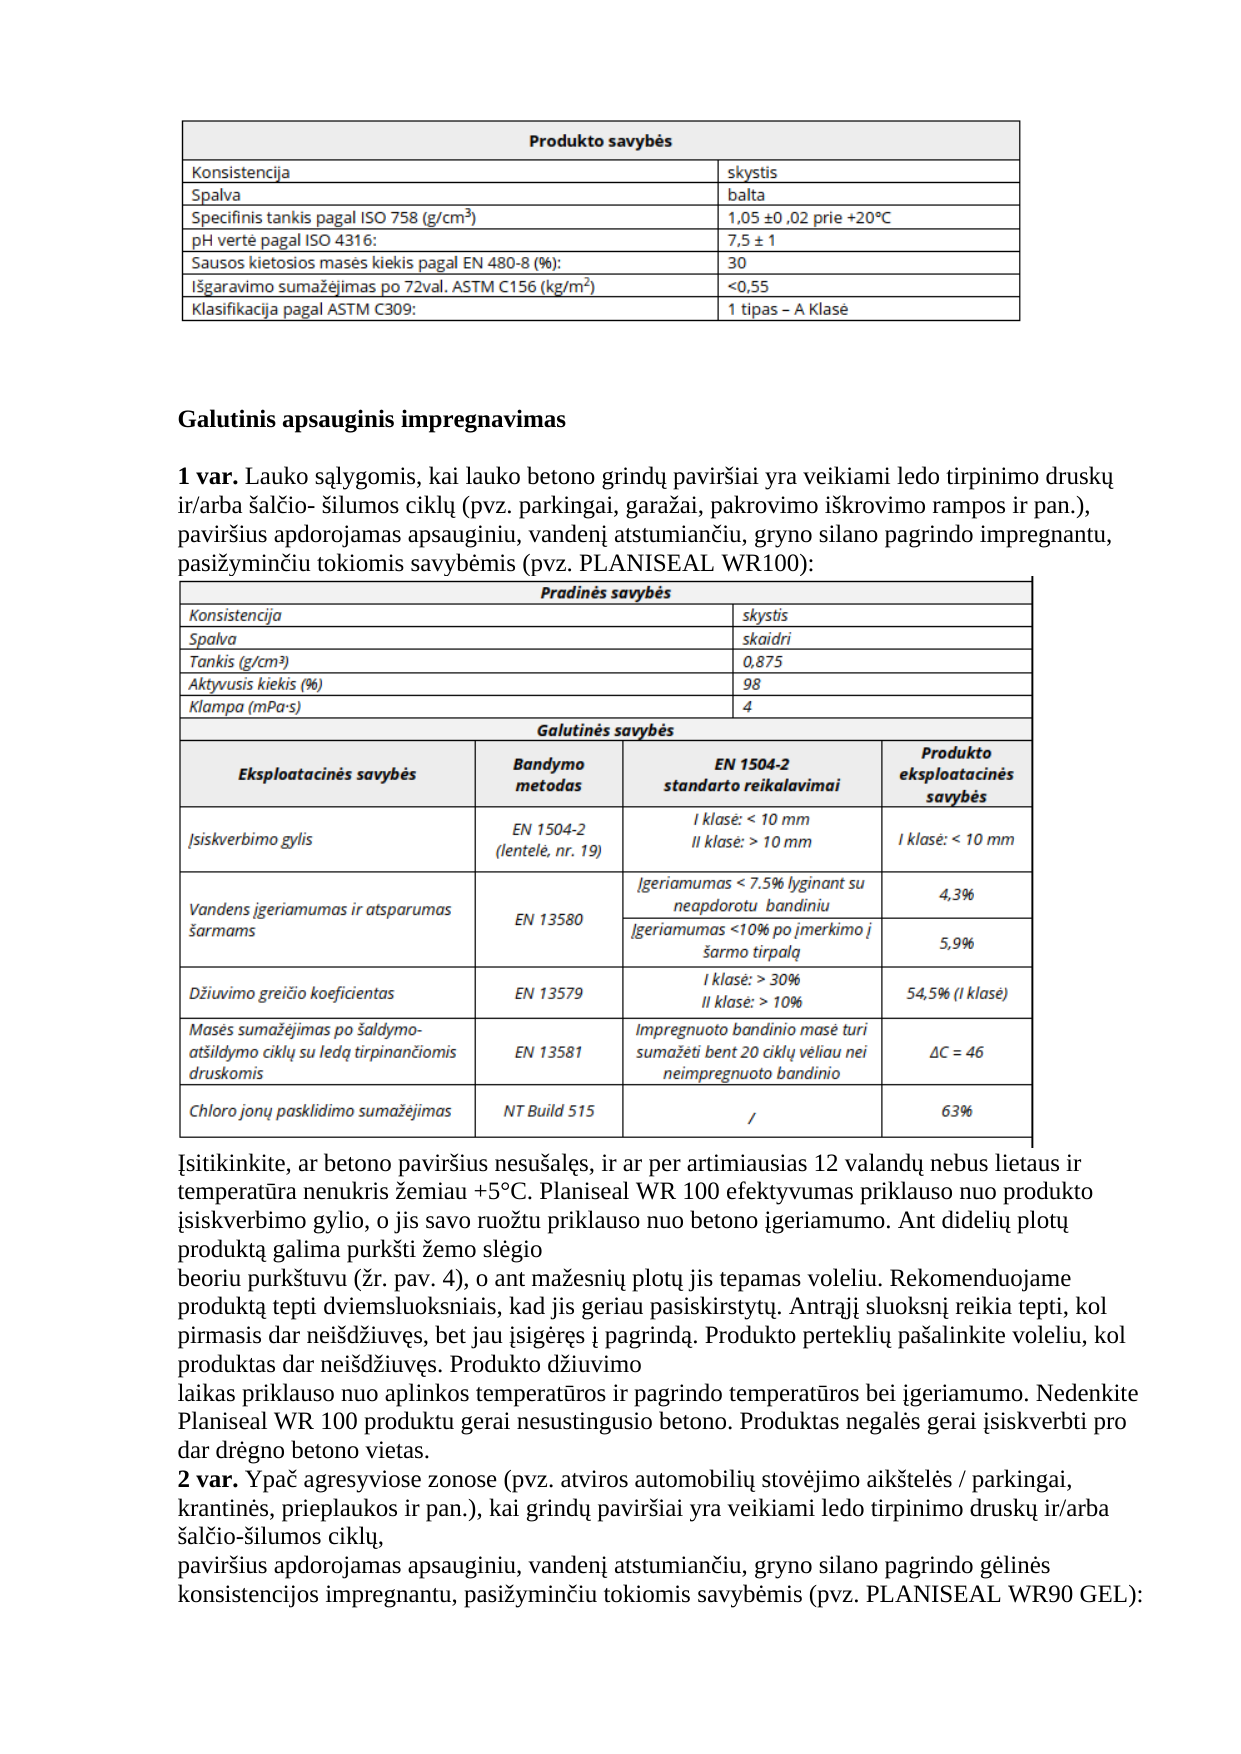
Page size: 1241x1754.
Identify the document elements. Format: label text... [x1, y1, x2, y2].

text Galutinis apsauginis impregnavimas [177, 404, 1152, 433]
text 1 var. Lauko sąlygomis, kai lauko betono grindų paviršiai yra veikiami ledo tirpinimo druskų ir/arba šalčio- šilumos ciklų (pvz. parkingai, garažai, pakrovimo iškrovimo rampos ir pan.), paviršius apdorojamas apsauginiu, vandenį atstumiančiu, gryno silano pagrindo impregnantu, pasižyminčiu tokiomis savybėmis (pvz. PLANISEAL WR100): [177, 433, 1152, 576]
text Įsitikinkite, ar betono paviršius nesušalęs, ir ar per artimiausias 12 valandų nebus lietaus ir temperatūra nenukris žemiau +5°C. Planiseal WR 100 efektyvumas priklauso nuo produkto įsiskverbimo gylio, o jis savo ruožtu priklauso nuo betono įgeriamumo. Ant didelių plotų produktą galima purkšti žemo slėgio beoriu purkštuvu (žr. pav. 4), o ant mažesnių plotų jis tepamas voleliu. Rekomenduojame produktą tepti dviemsluoksniais, kad jis geriau pasiskirstytų. Antrąjį sluoksnį reikia tepti, kol pirmasis dar neišdžiuvęs, bet jau įsigėręs į pagrindą. Produkto perteklių pašalinkite voleliu, kol produktas dar neišdžiuvęs. Produkto džiuvimo laikas priklauso nuo aplinkos temperatūros ir pagrindo temperatūros bei įgeriamumo. Nedenkite Planiseal WR 100 produktu gerai nesustingusio betono. Produktas negalės gerai įsiskverbti pro dar drėgno betono vietas. 2 var. Ypač agresyviose zonose (pvz. atviros automobilių stovėjimo aikštelės / parkingai, krantinės, prieplaukos ir pan.), kai grindų paviršiai yra veikiami ledo tirpinimo druskų ir/arba šalčio-šilumos ciklų, paviršius apdorojamas apsauginiu, vandenį atstumiančiu, gryno silano pagrindo gėlinės konsistencijos impregnantu, pasižyminčiu tokiomis savybėmis (pvz. PLANISEAL WR90 GEL): [177, 1148, 1152, 1608]
picture [177, 576, 1034, 1148]
picture [177, 118, 1023, 325]
